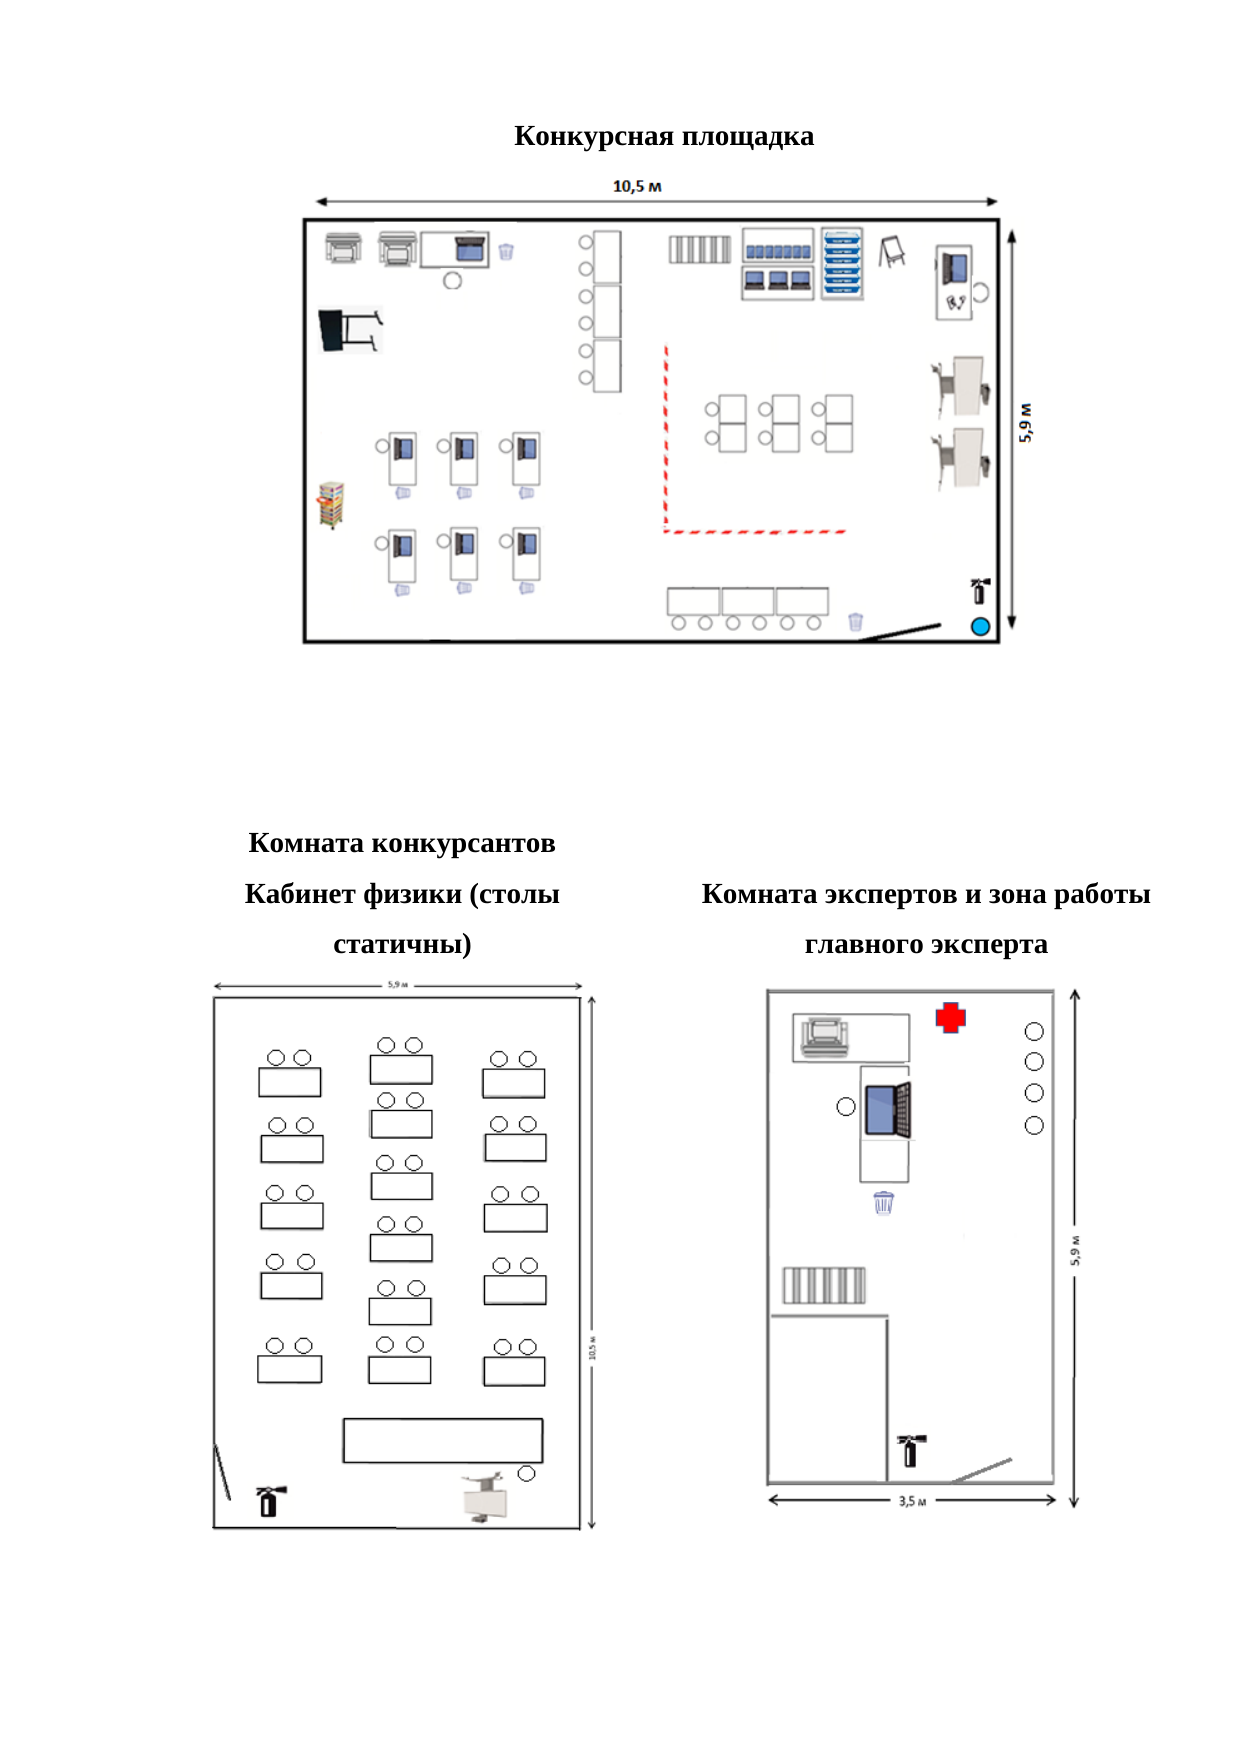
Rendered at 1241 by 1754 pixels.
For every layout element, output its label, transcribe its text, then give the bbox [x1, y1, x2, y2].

picture [282, 168, 1047, 661]
text Комната экспертов и зона работы главного эксперта [701, 876, 1152, 960]
picture [201, 976, 603, 1537]
text Комната конкурсантов [177, 826, 627, 859]
text Кабинет физики (столы статичны) [177, 876, 627, 960]
text Конкурсная площадка [177, 118, 1152, 152]
picture [759, 976, 1094, 1519]
